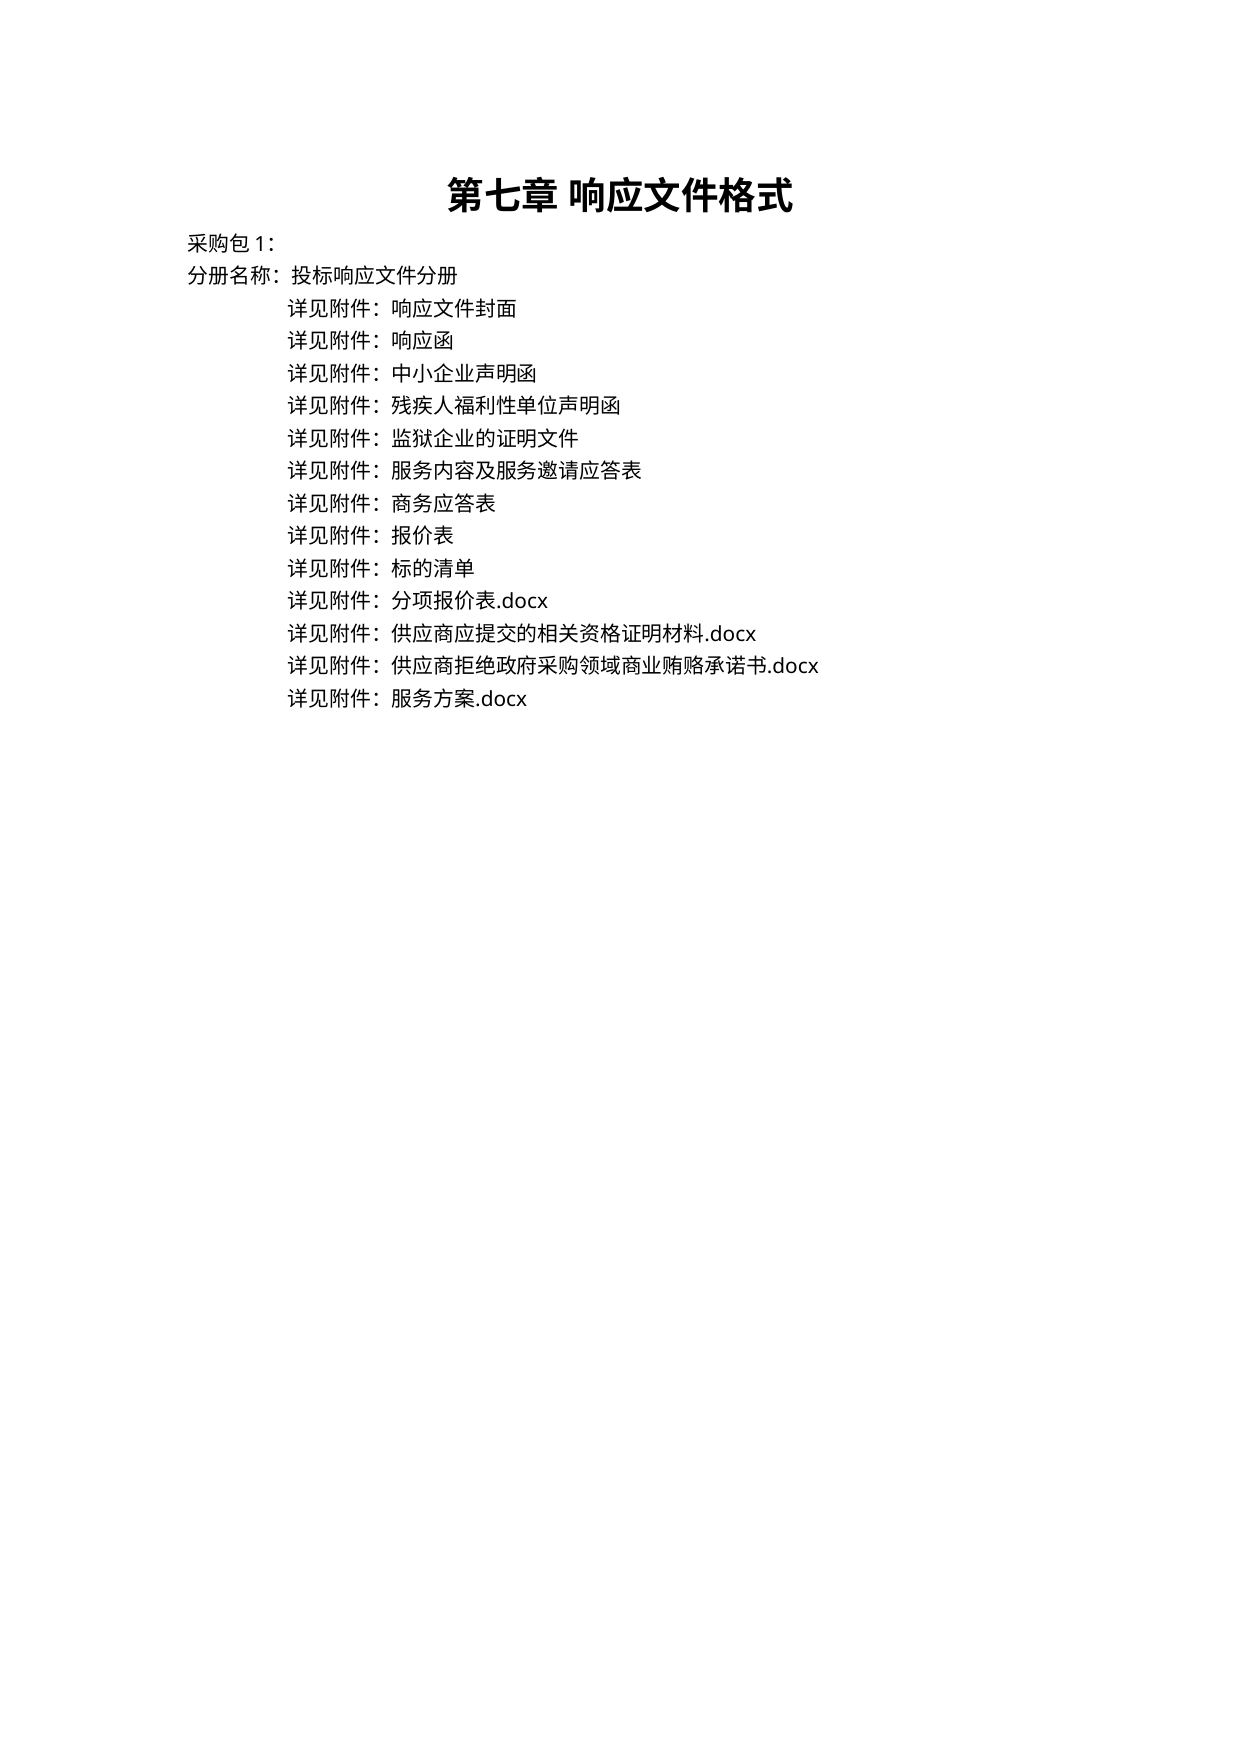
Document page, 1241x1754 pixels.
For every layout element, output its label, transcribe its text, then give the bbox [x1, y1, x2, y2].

text 详见附件：报价表 [187, 519, 1053, 552]
text 第七章 响应文件格式 [187, 162, 1053, 227]
text 详见附件：响应文件封面 [187, 292, 1053, 324]
text 详见附件：标的清单 [187, 552, 1053, 584]
text 详见附件：服务内容及服务邀请应答表 [187, 454, 1053, 487]
text 分册名称：投标响应文件分册 [187, 259, 1053, 292]
text 采购包1： [187, 227, 1053, 259]
text 详见附件：分项报价表.docx [187, 584, 1053, 617]
text 详见附件：商务应答表 [187, 487, 1053, 519]
text 详见附件：供应商应提交的相关资格证明材料.docx [187, 617, 1053, 649]
text 详见附件：中小企业声明函 [187, 357, 1053, 389]
text 详见附件：响应函 [187, 324, 1053, 357]
text 详见附件：监狱企业的证明文件 [187, 422, 1053, 454]
text 详见附件：服务方案.docx [187, 682, 1053, 714]
text 详见附件：供应商拒绝政府采购领域商业贿赂承诺书.docx [187, 649, 1053, 682]
text 详见附件：残疾人福利性单位声明函 [187, 389, 1053, 422]
